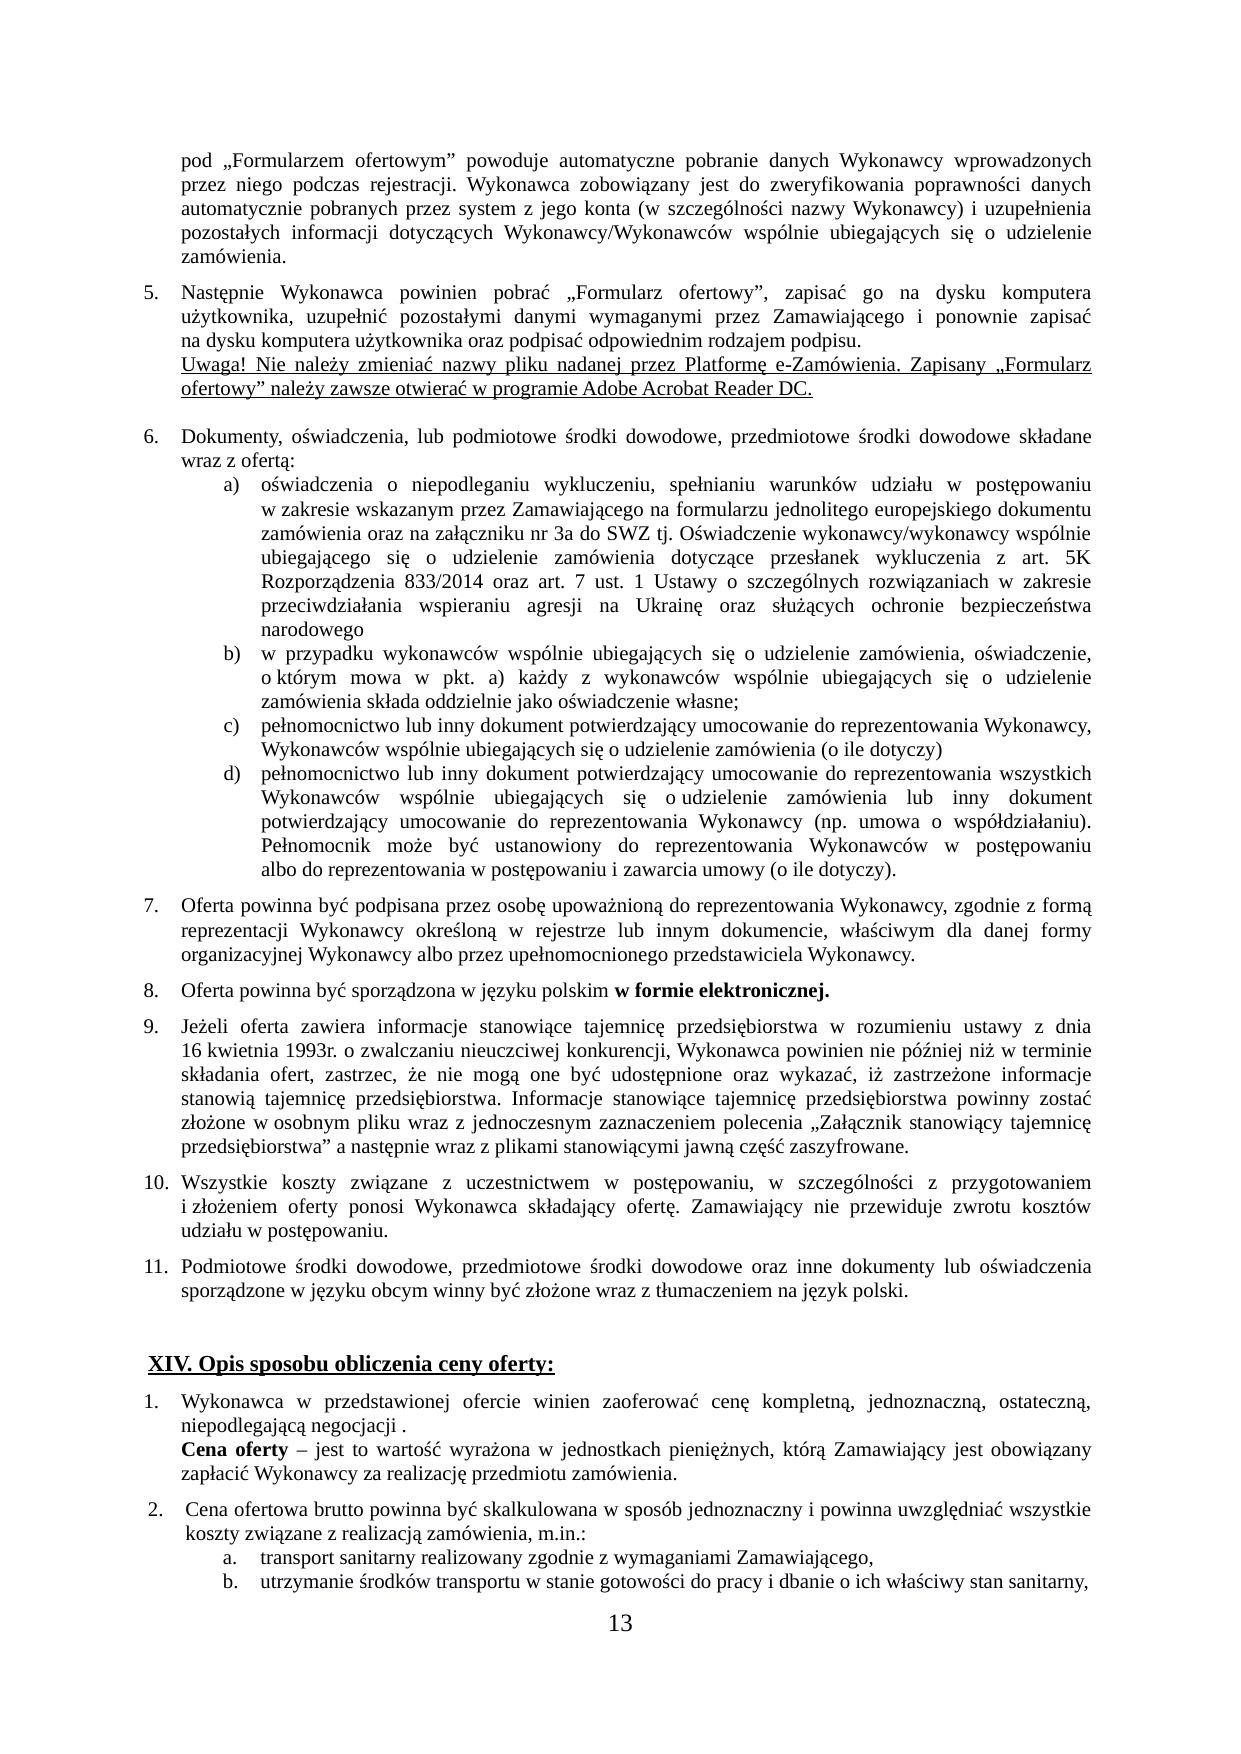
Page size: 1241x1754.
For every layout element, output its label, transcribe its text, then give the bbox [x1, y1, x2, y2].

list Oferta powinna być sporządzona w języku polskim w formie elektronicznej. [143, 978, 1092, 1002]
list Jeżeli oferta zawiera informacje stanowiące tajemnicę przedsiębiorstwa w rozumieniu ustawy z dnia 16 kwietnia 1993r. o zwalczaniu nieuczciwej konkurencji, Wykonawca powinien nie później niż w terminie składania ofert, zastrzec, że nie mogą one być udostępnione oraz wykazać, iż zastrzeżone informacje stanowią tajemnicę przedsiębiorstwa. Informacje stanowiące tajemnicę przedsiębiorstwa powinny zostać złożone w osobnym pliku wraz z jednoczesnym zaznaczeniem polecenia „Załącznik stanowiący tajemnicę przedsiębiorstwa” a następnie wraz z plikami stanowiącymi jawną część zaszyfrowane. [143, 1014, 1092, 1158]
list Cena ofertowa brutto powinna być skalkulowana w sposób jednoznaczny i powinna uwzględniać wszystkie koszty związane z realizacją zamówienia, m.in.: [148, 1497, 1092, 1545]
list Następnie Wykonawca powinien pobrać „Formularz ofertowy”, zapisać go na dysku komputera użytkownika, uzupełnić pozostałymi danymi wymaganymi przez Zamawiającego i ponownie zapisać na dysku komputera użytkownika oraz podpisać odpowiednim rodzajem podpisu. [143, 280, 1092, 352]
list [143, 148, 1092, 268]
list w przypadku wykonawców wspólnie ubiegających się o udzielenie zamówienia, oświadczenie, o którym mowa w pkt. a) każdy z wykonawców wspólnie ubiegających się o udzielenie zamówienia składa oddzielnie jako oświadczenie własne; [223, 641, 1092, 713]
text Uwaga! Nie należy zmieniać nazwy pliku nadanej przez Platformę e-Zamówienia. Zapisany „Formularz ofertowy” należy zawsze otwierać w programie Adobe Acrobat Reader DC. [181, 352, 1092, 373]
text Cena oferty – jest to wartość wyrażona w jednostkach pieniężnych, którą Zamawiający jest obowiązany zapłacić Wykonawcy za realizację przedmiotu zamówienia. [181, 1437, 1092, 1485]
list utrzymanie środków transportu w stanie gotowości do pracy i dbanie o ich właściwy stan sanitarny, [223, 1569, 1092, 1593]
list Dokumenty, oświadczenia, lub podmiotowe środki dowodowe, przedmiotowe środki dowodowe składane wraz z ofertą: [143, 424, 1092, 472]
list Oferta powinna być podpisana przez osobę upoważnioną do reprezentowania Wykonawcy, zgodnie z formą reprezentacji Wykonawcy określoną w rejestrze lub innym dokumencie, właściwym dla danej formy organizacyjnej Wykonawcy albo przez upełnomocnionego przedstawiciela Wykonawcy. [143, 893, 1092, 966]
list oświadczenia o niepodleganiu wykluczeniu, spełnianiu warunków udziału w postępowaniu w zakresie wskazanym przez Zamawiającego na formularzu jednolitego europejskiego dokumentu zamówienia oraz na załączniku nr 3a do SWZ tj. Oświadczenie wykonawcy/wykonawcy wspólnie ubiegającego się o udzielenie zamówienia dotyczące przesłanek wykluczenia z art. 5K Rozporządzenia 833/2014 oraz art. 7 ust. 1 Ustawy o szczególnych rozwiązaniach w zakresie przeciwdziałania wspieraniu agresji na Ukrainę oraz służących ochronie bezpieczeństwa narodowego [223, 472, 1092, 641]
list pełnomocnictwo lub inny dokument potwierdzający umocowanie do reprezentowania Wykonawcy, Wykonawców wspólnie ubiegających się o udzielenie zamówienia (o ile dotyczy) [223, 713, 1092, 761]
text XIV. Opis sposobu obliczenia ceny oferty: [148, 1350, 1092, 1377]
list Wszystkie koszty związane z uczestnictwem w postępowaniu, w szczególności z przygotowaniem i złożeniem oferty ponosi Wykonawca składający ofertę. Zamawiający nie przewiduje zwrotu kosztów udziału w postępowaniu. [143, 1170, 1092, 1242]
list pełnomocnictwo lub inny dokument potwierdzający umocowanie do reprezentowania wszystkich Wykonawców wspólnie ubiegających się o udzielenie zamówienia lub inny dokument potwierdzający umocowanie do reprezentowania Wykonawcy (np. umowa o współdziałaniu). Pełnomocnik może być ustanowiony do reprezentowania Wykonawców w postępowaniu albo do reprezentowania w postępowaniu i zawarcia umowy (o ile dotyczy). [223, 761, 1092, 881]
list transport sanitarny realizowany zgodnie z wymaganiami Zamawiającego, [223, 1545, 1092, 1569]
list Wykonawca w przedstawionej ofercie winien zaoferować cenę kompletną, jednoznaczną, ostateczną, niepodlegającą negocjacji . [143, 1389, 1092, 1437]
text Uwaga! Nie należy zmieniać nazwy pliku nadanej przez Platformę e-Zamówienia. Zapisany „Formularz ofertowy” należy zawsze otwierać w programie Adobe Acrobat Reader DC. [181, 374, 1092, 400]
list Podmiotowe środki dowodowe, przedmiotowe środki dowodowe oraz inne dokumenty lub oświadczenia sporządzone w języku obcym winny być złożone wraz z tłumaczeniem na język polski. [143, 1254, 1092, 1302]
